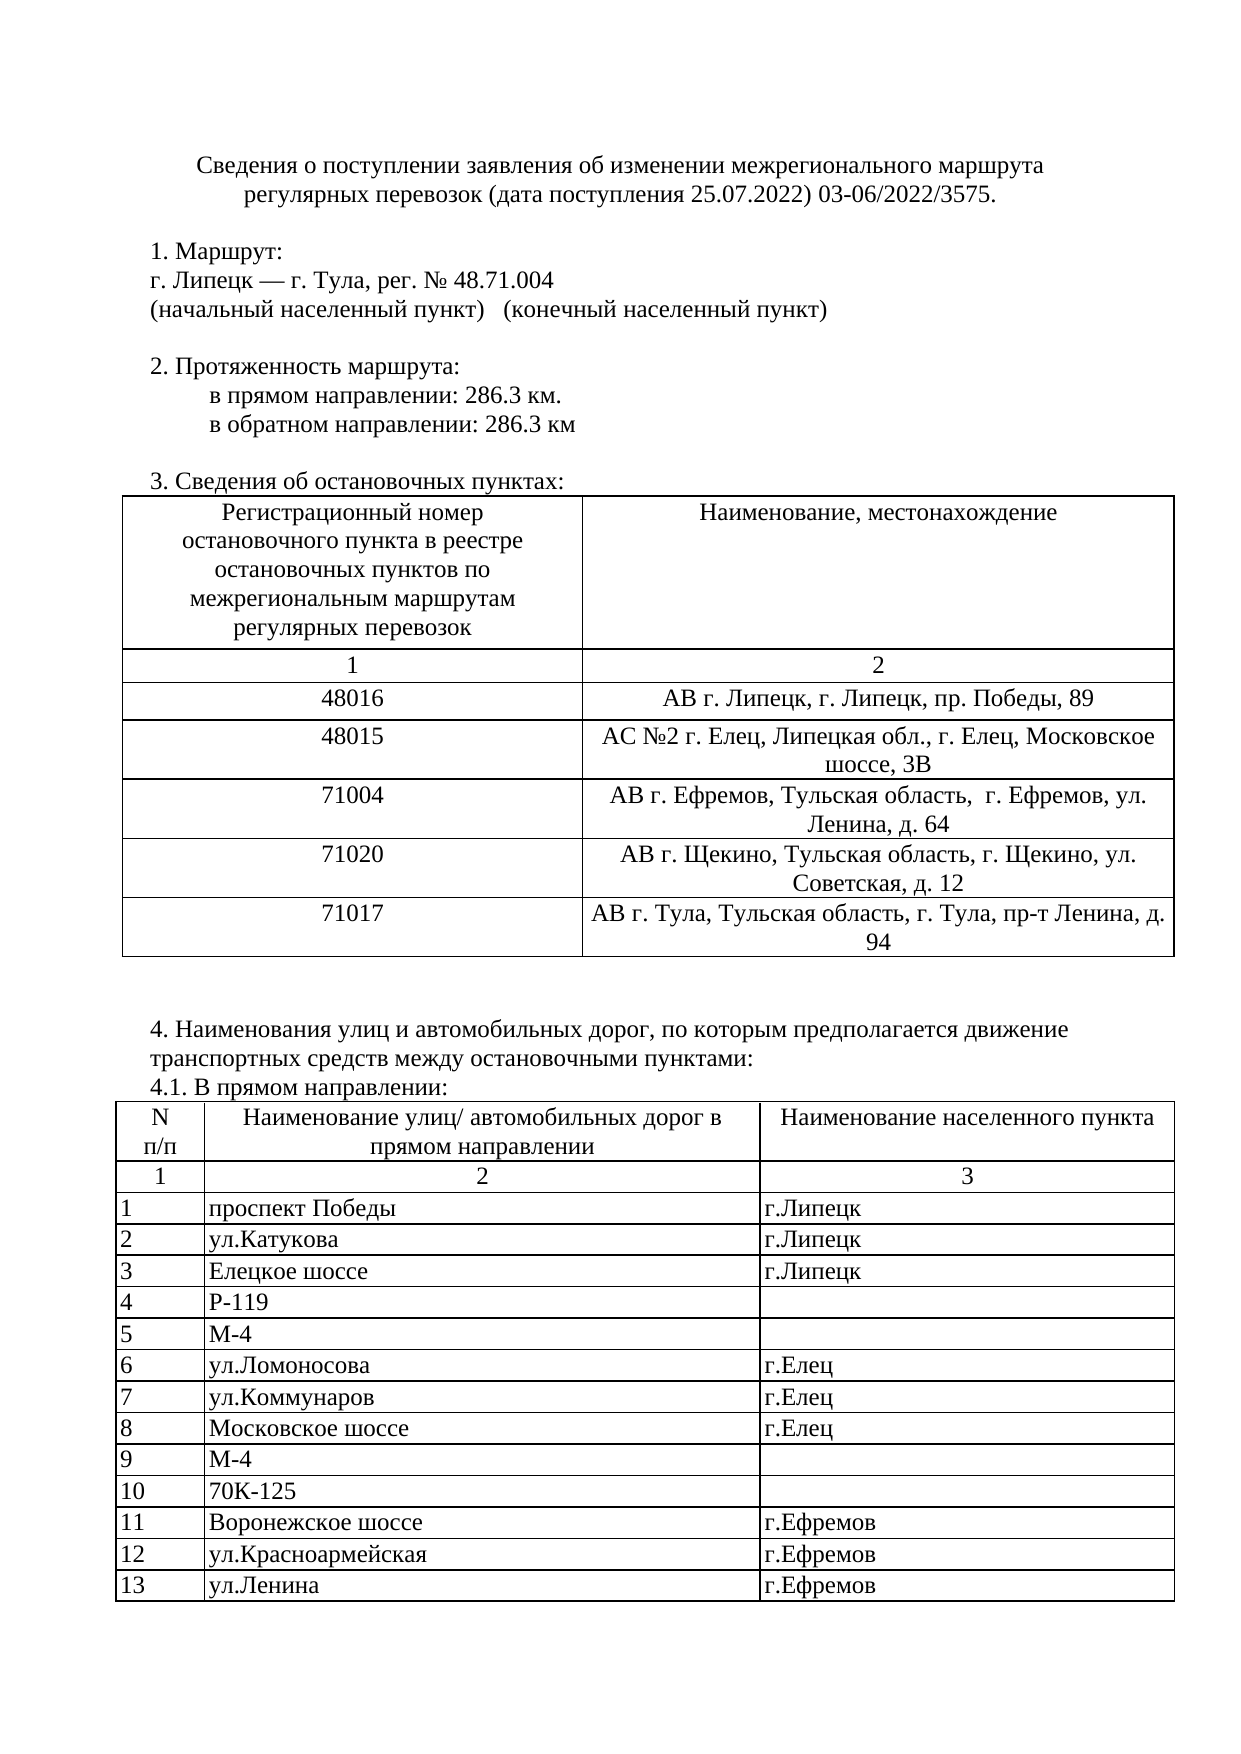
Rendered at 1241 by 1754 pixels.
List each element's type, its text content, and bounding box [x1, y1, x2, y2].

table_cell [761, 1476, 1174, 1506]
table_cell АВ г. Щекино, Тульская область, г. Щекино, ул. Советская, д. 12 [583, 839, 1173, 896]
table_cell ул.Ломоносова [205, 1350, 759, 1380]
text в обратном направлении: 286.3 км [150, 409, 1090, 437]
table_header Наименование, местонахождение [583, 497, 1173, 648]
text (начальный населенный пункт) (конечный населенный пункт) [150, 294, 1090, 322]
table_cell 11 [117, 1508, 204, 1537]
table_header Наименование населенного пункта [761, 1102, 1174, 1160]
table_cell 2 [117, 1225, 204, 1254]
table_cell ул.Ленина [205, 1571, 759, 1600]
table_cell [761, 1319, 1174, 1349]
table_cell 3 [761, 1162, 1174, 1191]
table_cell ул.Коммунаров [205, 1382, 759, 1412]
text в прямом направлении: 286.3 км. [150, 380, 1090, 409]
table_cell 10 [117, 1476, 204, 1506]
table_cell 13 [117, 1571, 204, 1600]
table_cell Р-119 [205, 1287, 759, 1317]
table_cell 48015 [123, 721, 582, 778]
table_cell 12 [117, 1539, 204, 1569]
table_header N п/п [117, 1102, 204, 1160]
text Сведения о поступлении заявления об изменении межрегионального маршрута регулярных перевозок (дата поступления 25.07.2022) 03-06/2022/3575. [150, 150, 1090, 207]
table_cell 70К-125 [205, 1476, 759, 1506]
table_cell г.Ефремов [761, 1539, 1174, 1569]
table_cell г.Елец [761, 1382, 1174, 1412]
table_cell г.Ефремов [761, 1508, 1174, 1537]
table_cell 4 [117, 1287, 204, 1317]
table_header Наименование улиц/ автомобильных дорог в прямом направлении [205, 1102, 760, 1160]
table_cell 9 [117, 1445, 204, 1474]
table_cell 1 [117, 1193, 204, 1223]
table_cell г.Ефремов [761, 1571, 1174, 1600]
table_cell 71004 [123, 780, 582, 837]
table_cell ул.Красноармейская [205, 1539, 759, 1569]
table_cell 7 [117, 1382, 204, 1412]
table_cell 2 [583, 650, 1173, 681]
table_cell [761, 1287, 1174, 1317]
table_cell АС №2 г. Елец, Липецкая обл., г. Елец, Московское шоссе, 3В [583, 721, 1173, 778]
table_cell проспект Победы [205, 1193, 759, 1223]
text 4.1. В прямом направлении: [150, 1072, 1090, 1101]
table_cell 71020 [123, 839, 582, 896]
table_cell 1 [123, 650, 582, 681]
table_cell ул.Катукова [205, 1225, 759, 1254]
text г. Липецк — г. Тула, рег. № 48.71.004 [150, 265, 1090, 294]
table_cell г.Липецк [761, 1225, 1174, 1254]
table_cell М-4 [205, 1445, 759, 1474]
table_cell Воронежское шоссе [205, 1508, 759, 1537]
table_cell АВ г. Липецк, г. Липецк, пр. Победы, 89 [583, 683, 1173, 719]
table_cell г.Елец [761, 1413, 1174, 1443]
table_cell М-4 [205, 1319, 759, 1349]
table_cell 1 [117, 1162, 204, 1191]
table_cell 6 [117, 1350, 204, 1380]
text 1. Маршрут: [150, 236, 1090, 265]
table_cell 71017 [123, 898, 582, 956]
table_cell 3 [117, 1256, 204, 1286]
table_cell Елецкое шоссе [205, 1256, 759, 1286]
table_cell [761, 1445, 1174, 1474]
table_cell 5 [117, 1319, 204, 1349]
table_cell 2 [205, 1162, 759, 1191]
table_cell АВ г. Тула, Тульская область, г. Тула, пр-т Ленина, д. 94 [583, 898, 1173, 956]
table_cell 48016 [123, 683, 582, 719]
table_cell АВ г. Ефремов, Тульская область, г. Ефремов, ул. Ленина, д. 64 [583, 780, 1173, 837]
table_cell Московское шоссе [205, 1413, 759, 1443]
table_header Регистрационный номер остановочного пункта в реестре остановочных пунктов по межрегиональным маршрутам регулярных перевозок [123, 497, 582, 648]
table_cell г.Липецк [761, 1193, 1174, 1223]
text 3. Сведения об остановочных пунктах: [150, 466, 1090, 495]
text 2. Протяженность маршрута: [150, 351, 1090, 380]
table_cell 8 [117, 1413, 204, 1443]
table_cell г.Липецк [761, 1256, 1174, 1286]
table_cell г.Елец [761, 1350, 1174, 1380]
text 4. Наименования улиц и автомобильных дорог, по которым предполагается движение транспортных средств между остановочными пунктами: [150, 1014, 1090, 1072]
